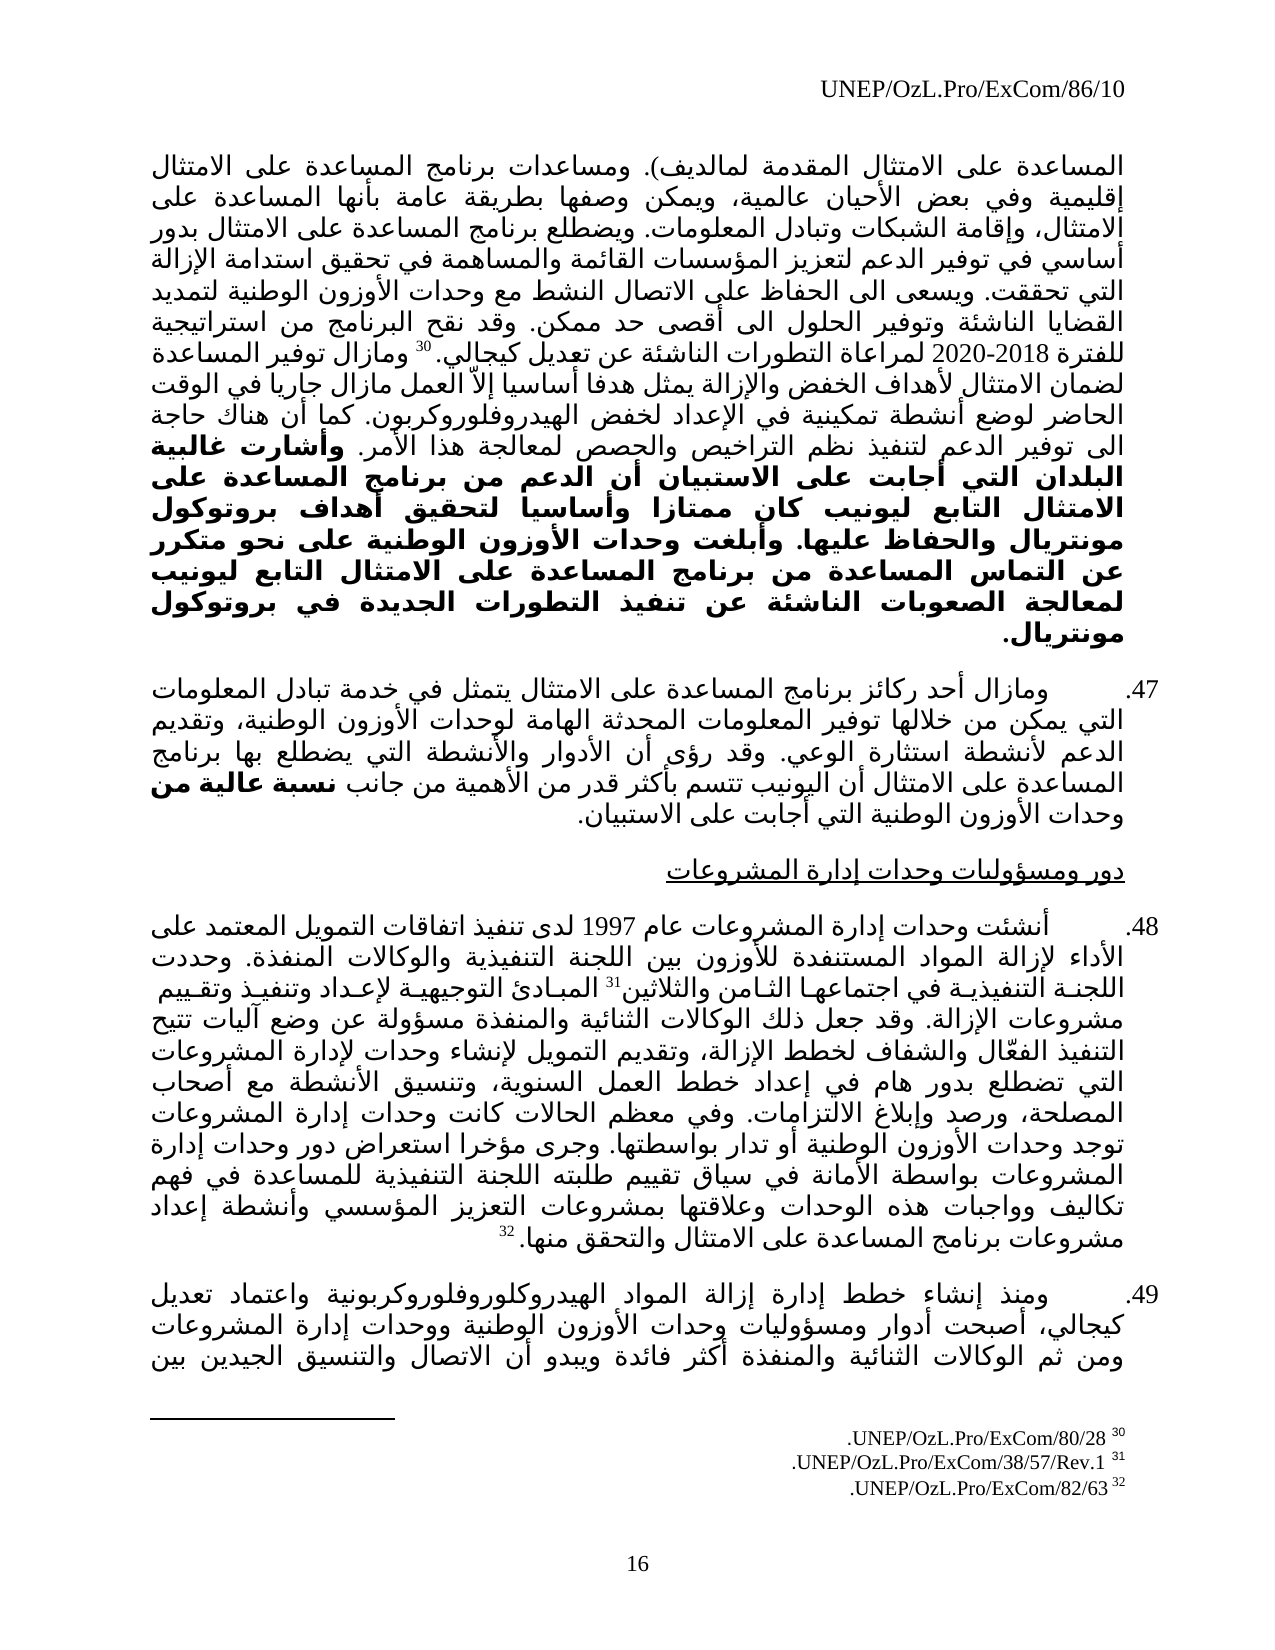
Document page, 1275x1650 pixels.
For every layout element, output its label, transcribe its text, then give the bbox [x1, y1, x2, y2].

list ومازال أحد ركائز برنامج المساعدة على الامتثال يتمثل في خدمة تبادل المعلومات التي يمكن من خلالها توفير المعلومات المحدثة الهامة لوحدات الأوزون الوطنية، وتقديم الدعم لأنشطة استثارة الوعي. وقد رؤى أن الأدوار والأنشطة التي يضطلع بها برنامج المساعدة على الامتثال أن اليونيب تتسم بأكثر قدر من الأهمية من جانب نسبة عالية من وحدات الأوزون الوطنية التي أجابت على الاستبيان. [150, 673, 1125, 829]
list أنشئت وحدات إدارة المشروعات عام 1997 لدى تنفيذ اتفاقات التمويل المعتمد على الأداء لإزالة المواد المستنفدة للأوزون بين اللجنة التنفيذية والوكالات المنفذة. وحددت اللجنة التنفيذية في اجتماعها الثامن والثلاثين المبادئ التوجيهية لإعداد وتنفيذ وتقييم مشروعات الإزالة. وقد جعل ذلك الوكالات الثنائية والمنفذة مسؤولة عن وضع آليات تتيح التنفيذ الفعّال والشفاف لخطط الإزالة، وتقديم التمويل لإنشاء وحدات لإدارة المشروعات التي تضطلع بدور هام في إعداد خطط العمل السنوية، وتنسيق الأنشطة مع أصحاب المصلحة، ورصد وإبلاغ الالتزامات. وفي معظم الحالات كانت وحدات إدارة المشروعات توجد وحدات الأوزون الوطنية أو تدار بواسطتها. وجرى مؤخرا استعراض دور وحدات إدارة المشروعات بواسطة الأمانة في سياق تقييم طلبته اللجنة التنفيذية للمساعدة في فهم تكاليف وواجبات هذه الوحدات وعلاقتها بمشروعات التعزيز المؤسسي وأنشطة إعداد مشروعات برنامج المساعدة على الامتثال والتحقق منها. [150, 910, 1125, 1253]
text دور ومسؤوليات وحدات إدارة المشروعات [150, 854, 1125, 885]
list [150, 150, 1125, 648]
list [150, 1278, 1125, 1371]
